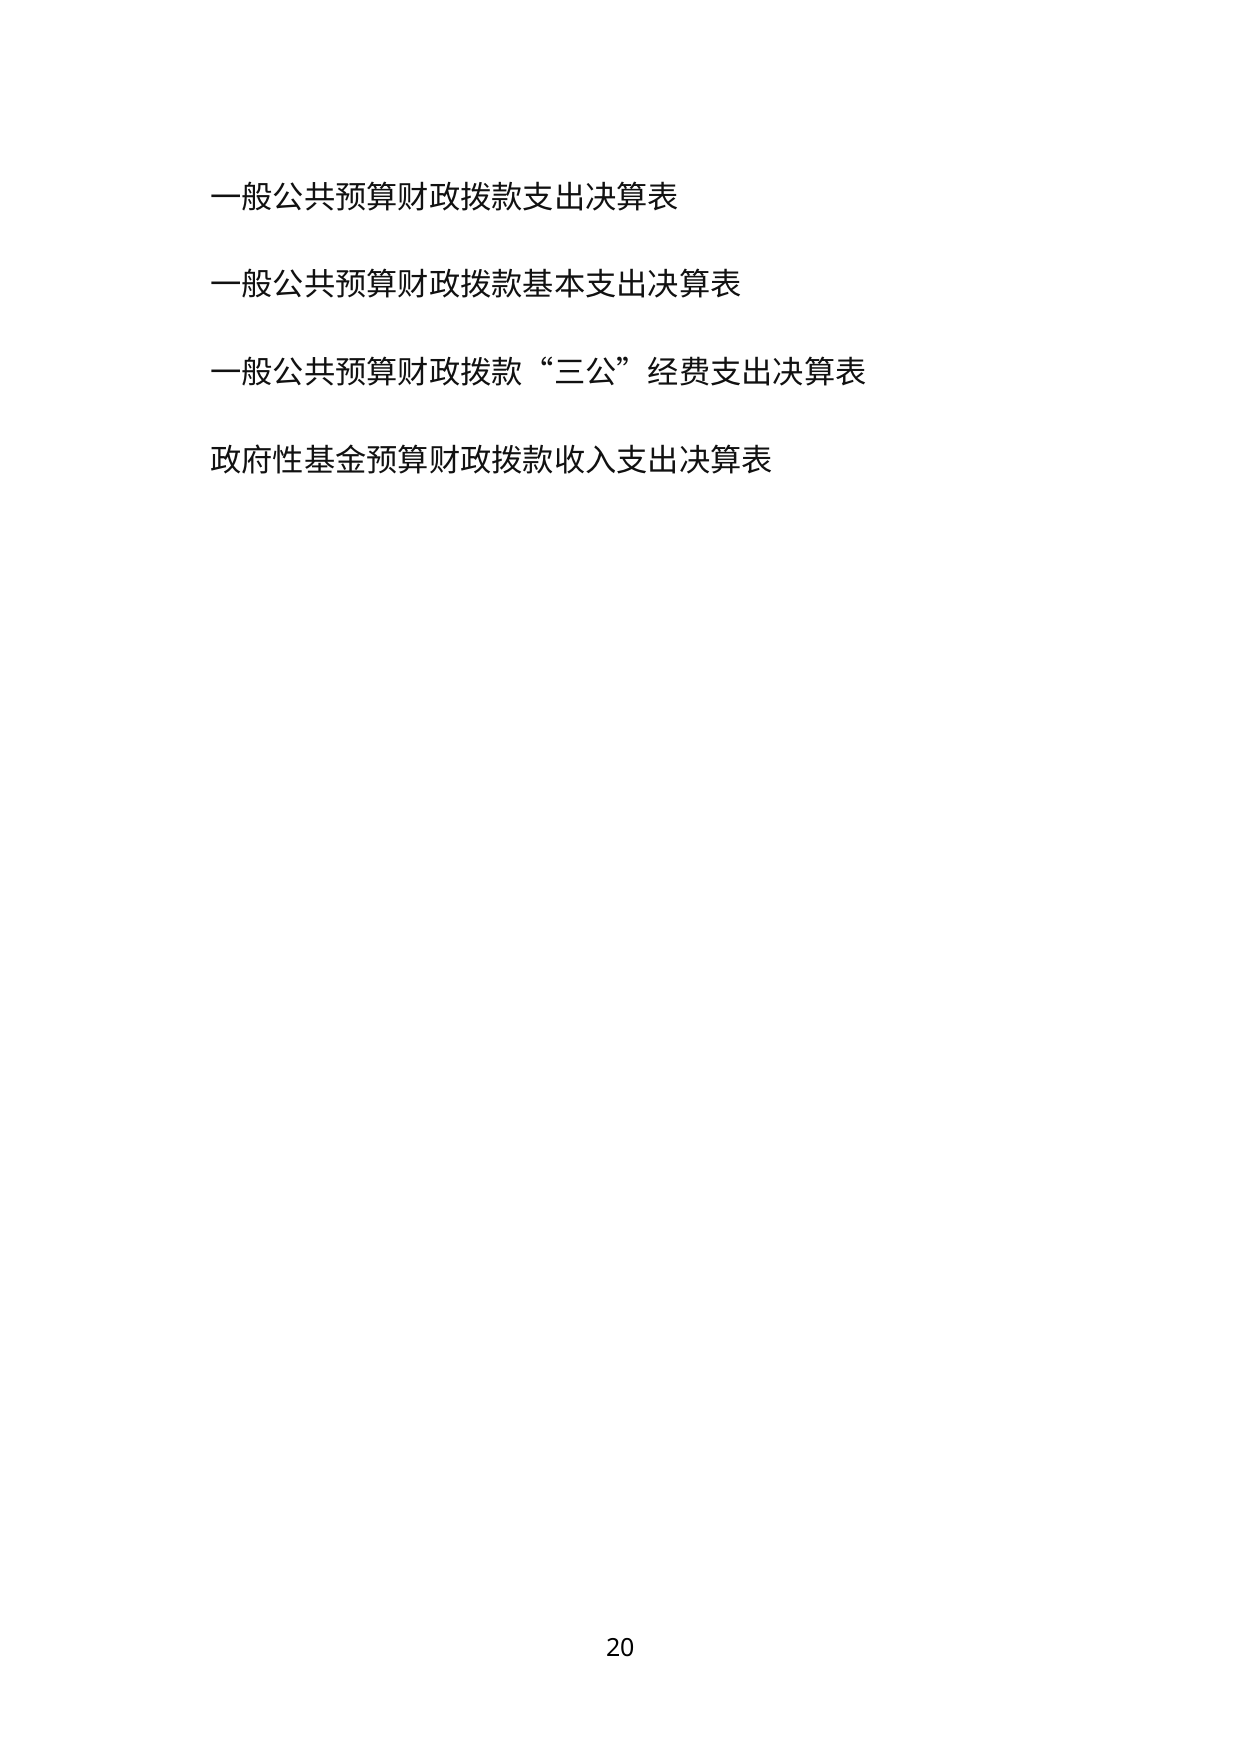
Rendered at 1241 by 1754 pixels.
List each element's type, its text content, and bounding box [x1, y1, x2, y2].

text 一般公共预算财政拨款“三公”经费支出决算表 [148, 337, 1092, 402]
text 政府性基金预算财政拨款收入支出决算表 [148, 425, 1092, 490]
text 一般公共预算财政拨款支出决算表 [148, 162, 1092, 227]
text 一般公共预算财政拨款基本支出决算表 [148, 249, 1092, 314]
